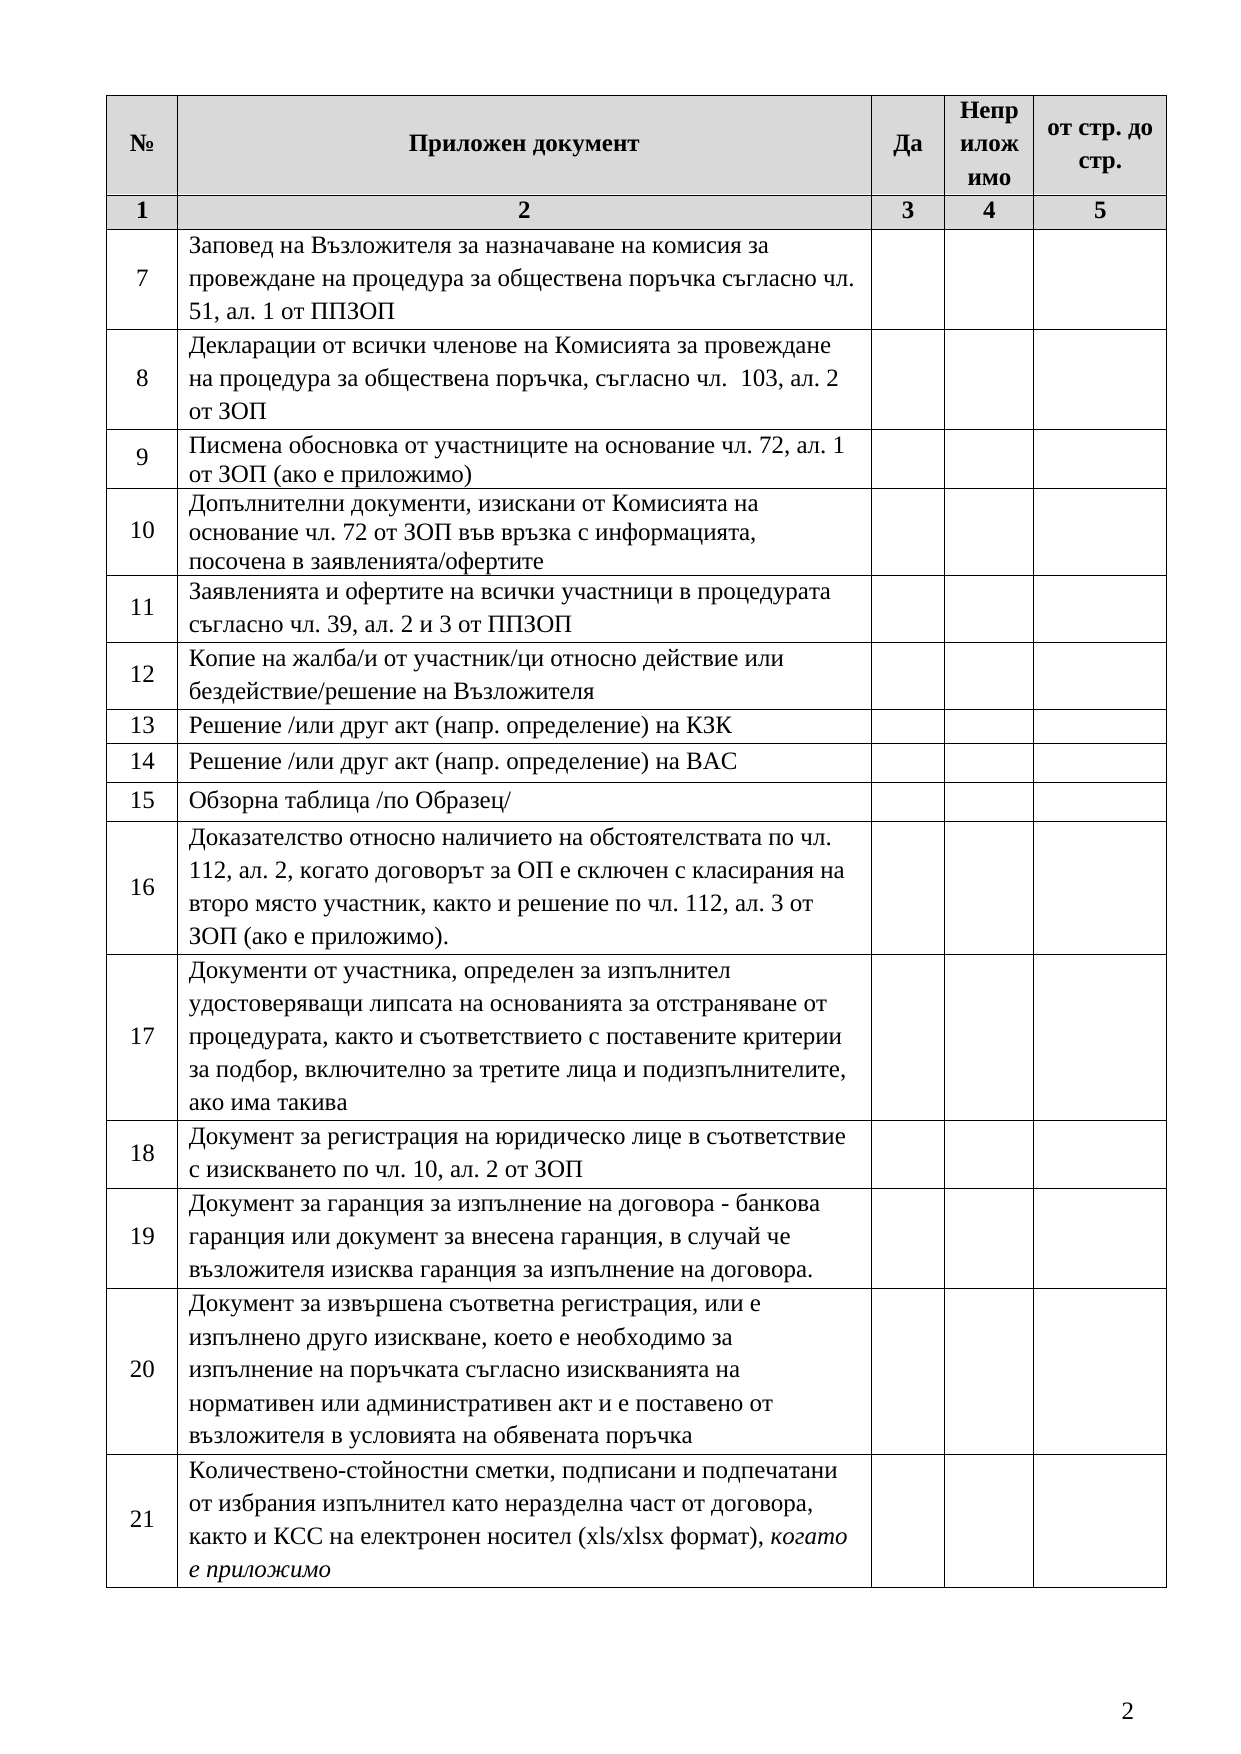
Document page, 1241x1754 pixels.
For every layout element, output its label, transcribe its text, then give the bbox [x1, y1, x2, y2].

table_cell [945, 822, 1033, 954]
table_cell [872, 576, 944, 642]
table_cell [1034, 1121, 1166, 1187]
table_cell 7 [107, 230, 177, 329]
table_cell [1034, 1455, 1166, 1587]
table_cell Решение /или друг акт (напр. определение) на ВАС [178, 744, 871, 782]
table_cell Копие на жалба/и от участник/ци относно действие или бездействие/решение на Възложителя [178, 643, 871, 709]
table_cell [1034, 430, 1166, 487]
table_cell Писмена обосновка от участниците на основание чл. 72, ал. 1 от ЗОП (ако е приложимо) [178, 430, 871, 487]
table_cell [945, 710, 1033, 743]
table_cell 8 [107, 330, 177, 429]
table_cell Документи от участника, определен за изпълнител удостоверяващи липсата на основанията за отстраняване от процедурата, както и съответствието с поставените критерии за подбор, включително за третите лица и подизпълнителите, ако има такива [178, 955, 871, 1120]
table_cell [1034, 576, 1166, 642]
table_cell 12 [107, 643, 177, 709]
table_cell [872, 1189, 944, 1287]
table_cell [945, 744, 1033, 782]
table_cell 17 [107, 955, 177, 1120]
table_cell [1034, 744, 1166, 782]
table_cell [945, 1455, 1033, 1587]
table_header № [107, 96, 177, 194]
table_cell [1034, 643, 1166, 709]
table_cell [945, 576, 1033, 642]
table_cell 11 [107, 576, 177, 642]
table_cell Количествено-стойностни сметки, подписани и подпечатани от избрания изпълнител като неразделна част от договора, както и КСС на електронен носител (xls/xlsx формат), когато е приложимо [178, 1455, 871, 1587]
table_cell [1034, 330, 1166, 429]
table_cell 3 [872, 196, 944, 229]
table_cell Документ за регистрация на юридическо лице в съответствие с изискването по чл. 10, ал. 2 от ЗОП [178, 1121, 871, 1187]
table_cell [872, 783, 944, 821]
table_cell [1034, 710, 1166, 743]
table_cell 18 [107, 1121, 177, 1187]
table_header Неприложимо [945, 96, 1033, 194]
table_header Приложен документ [178, 96, 871, 194]
table_cell [872, 230, 944, 329]
table_cell [872, 1455, 944, 1587]
table_cell [1034, 230, 1166, 329]
table_cell 2 [178, 196, 871, 229]
table_cell [945, 1121, 1033, 1187]
table_cell [945, 955, 1033, 1120]
table_cell 10 [107, 489, 177, 575]
table_cell [945, 430, 1033, 487]
table_cell 9 [107, 430, 177, 487]
table_cell Декларации от всички членове на Комисията за провеждане на процедура за обществена поръчка, съгласно чл. 103, ал. 2 от ЗОП [178, 330, 871, 429]
table_cell [945, 643, 1033, 709]
table_cell 13 [107, 710, 177, 743]
table_cell [1034, 783, 1166, 821]
table_cell [872, 430, 944, 487]
table_cell [945, 489, 1033, 575]
table_cell 5 [1034, 196, 1166, 229]
table_cell [872, 710, 944, 743]
table_cell 16 [107, 822, 177, 954]
table_cell 1 [107, 196, 177, 229]
table_cell 19 [107, 1189, 177, 1287]
table_cell 20 [107, 1289, 177, 1454]
table_cell [1034, 489, 1166, 575]
table_header от стр. до стр. [1034, 96, 1166, 194]
table_cell [872, 643, 944, 709]
table_cell [872, 744, 944, 782]
table_cell Документ за извършена съответна регистрация, или е изпълнено друго изискване, което е необходимо за изпълнение на поръчката съгласно изискванията на нормативен или административен акт и е поставено от възложителя в условията на обявената поръчка [178, 1289, 871, 1454]
table_cell Документ за гаранция за изпълнение на договора - банкова гаранция или документ за внесена гаранция, в случай че възложителя изисква гаранция за изпълнение на договора. [178, 1189, 871, 1287]
table_cell [872, 330, 944, 429]
table_cell [945, 230, 1033, 329]
table_cell [872, 1121, 944, 1187]
table_cell [872, 955, 944, 1120]
table_cell Заявленията и офертите на всички участници в процедурата съгласно чл. 39, ал. 2 и 3 от ППЗОП [178, 576, 871, 642]
table_cell [945, 1189, 1033, 1287]
table_cell 14 [107, 744, 177, 782]
table_cell 21 [107, 1455, 177, 1587]
table_cell Допълнителни документи, изискани от Комисията на основание чл. 72 от ЗОП във връзка с информацията, посочена в заявленията/офертите [178, 489, 871, 575]
table_cell Заповед на Възложителя за назначаване на комисия за провеждане на процедура за обществена поръчка съгласно чл. 51, ал. 1 от ППЗОП [178, 230, 871, 329]
table_cell [872, 822, 944, 954]
table_cell 4 [945, 196, 1033, 229]
table_cell 15 [107, 783, 177, 821]
table_cell Решение /или друг акт (напр. определение) на КЗК [178, 710, 871, 743]
table_cell [945, 783, 1033, 821]
table_cell [1034, 822, 1166, 954]
table_cell Обзорна таблица /по Образец/ [178, 783, 871, 821]
table_cell Доказателство относно наличието на обстоятелствата по чл. 112, ал. 2, когато договорът за ОП е сключен с класирания на второ място участник, както и решение по чл. 112, ал. 3 от ЗОП (ако е приложимо). [178, 822, 871, 954]
table_cell [945, 330, 1033, 429]
table_cell [872, 1289, 944, 1454]
table_cell [1034, 955, 1166, 1120]
table_cell [1034, 1189, 1166, 1287]
table_cell [872, 489, 944, 575]
table_header Да [872, 96, 944, 194]
table_cell [1034, 1289, 1166, 1454]
table_cell [945, 1289, 1033, 1454]
